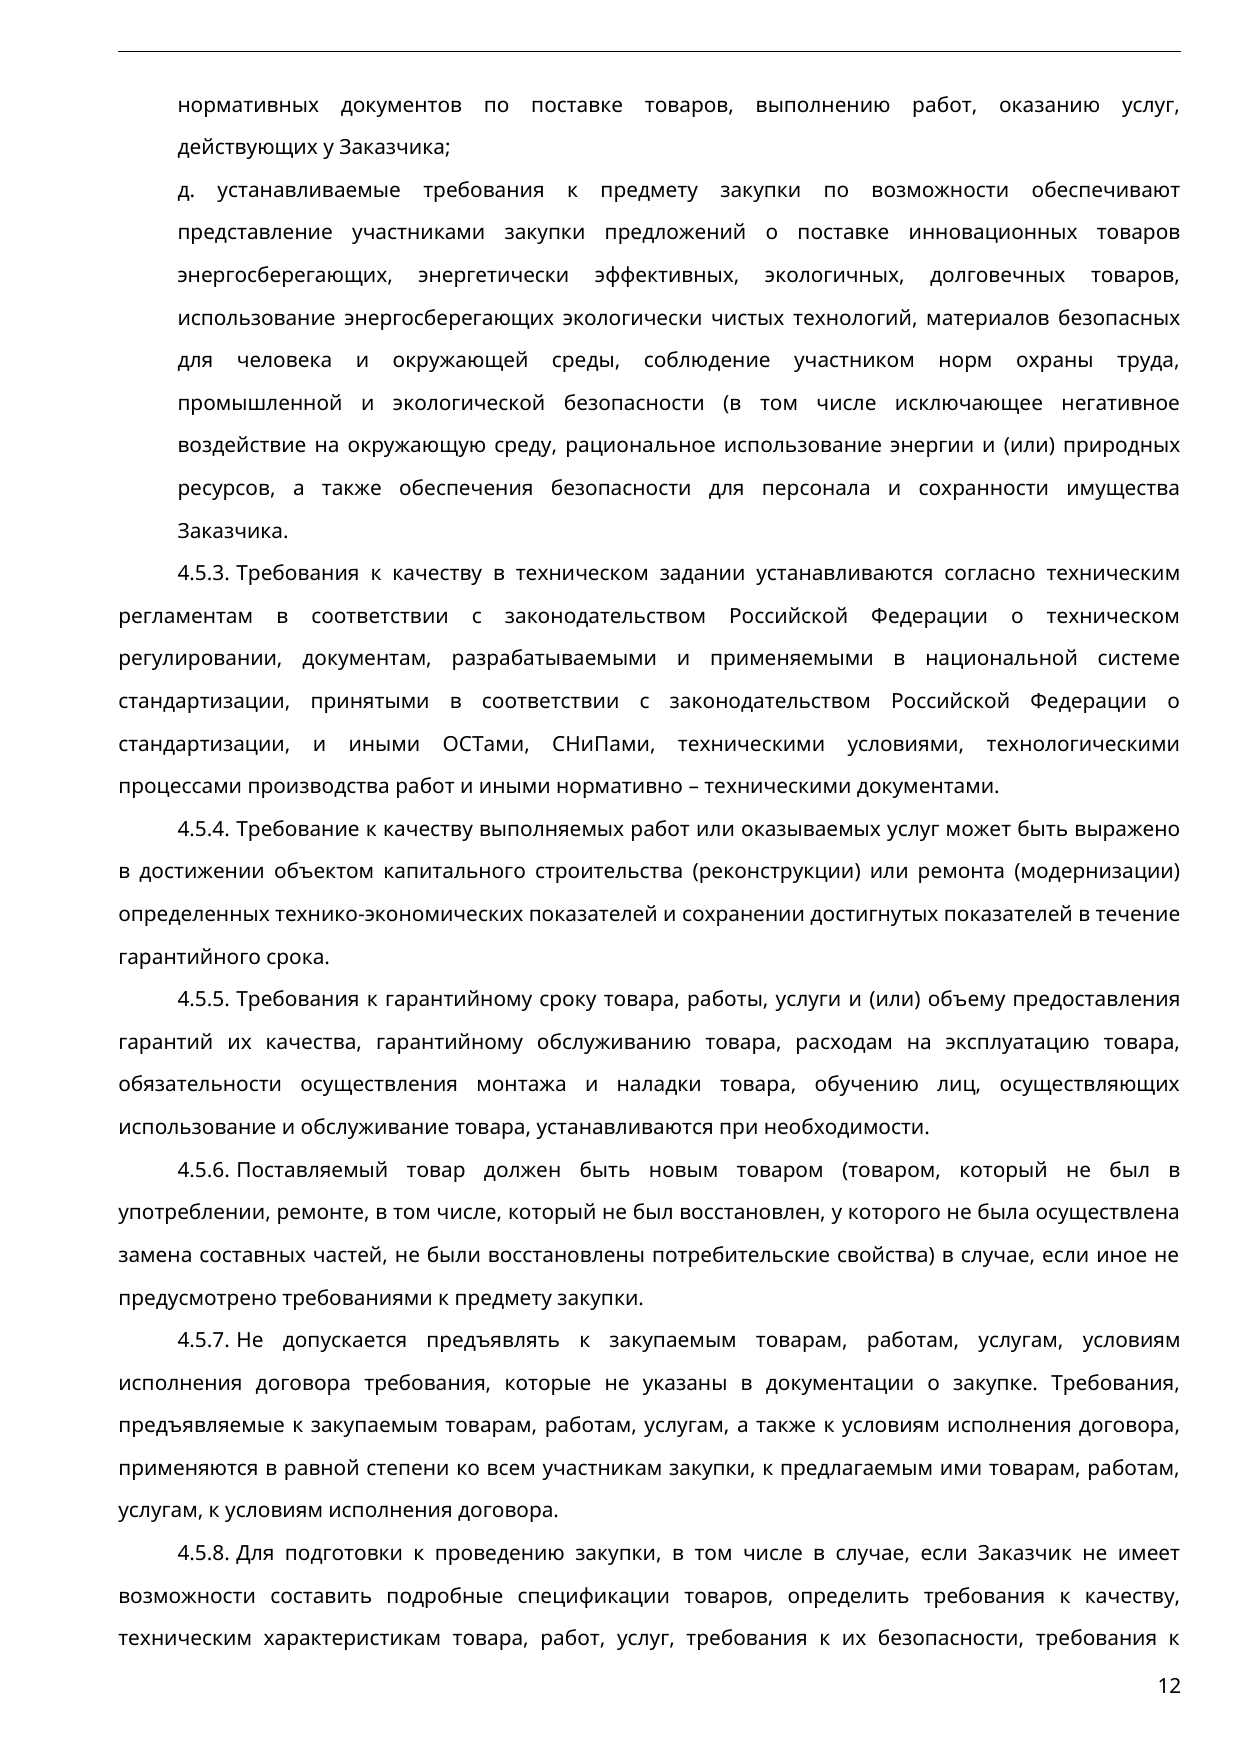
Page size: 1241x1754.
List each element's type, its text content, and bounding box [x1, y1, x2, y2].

text Поставляемый товар должен быть новым товаром (товаром, который не был в употреблении, ремонте, в том числе, который не был восстановлен, у которого не была осуществлена замена составных частей, не были восстановлены потребительские свойства) в случае, если иное не предусмотрено требованиями к предмету закупки. [118, 1155, 1181, 1311]
text Требования к гарантийному сроку товара, работы, услуги и (или) объему предоставления гарантий их качества, гарантийному обслуживанию товара, расходам на эксплуатацию товара, обязательности осуществления монтажа и наладки товара, обучению лиц, осуществляющих использование и обслуживание товара, устанавливаются при необходимости. [118, 984, 1181, 1141]
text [118, 1538, 1181, 1652]
list д. устанавливаемые требования к предмету закупки по возможности обеспечивают представление участниками закупки предложений о поставке инновационных товаров энергосберегающих, энергетически эффективных, экологичных, долговечных товаров, использование энергосберегающих экологически чистых технологий, материалов безопасных для человека и окружающей среды, соблюдение участником норм охраны труда, промышленной и экологической безопасности (в том числе исключающее негативное воздействие на окружающую среду, рациональное использование энергии и (или) природных ресурсов, а также обеспечения безопасности для персонала и сохранности имущества Заказчика. [177, 175, 1181, 544]
text Не допускается предъявлять к закупаемым товарам, работам, услугам, условиям исполнения договора требования, которые не указаны в документации о закупке. Требования, предъявляемые к закупаемым товарам, работам, услугам, а также к условиям исполнения договора, применяются в равной степени ко всем участникам закупки, к предлагаемым ими товарам, работам, услугам, к условиям исполнения договора. [118, 1325, 1181, 1524]
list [177, 90, 1181, 161]
text Требование к качеству выполняемых работ или оказываемых услуг может быть выражено в достижении объектом капитального строительства (реконструкции) или ремонта (модернизации) определенных технико-экономических показателей и сохранении достигнутых показателей в течение гарантийного срока. [118, 814, 1181, 970]
text Требования к качеству в техническом задании устанавливаются согласно техническим регламентам в соответствии с законодательством Российской Федерации о техническом регулировании, документам, разрабатываемыми и применяемыми в национальной системе стандартизации, принятыми в соответствии с законодательством Российской Федерации о стандартизации, и иными ОСТами, СНиПами, техническими условиями, технологическими процессами производства работ и иными нормативно – техническими документами. [118, 558, 1181, 800]
